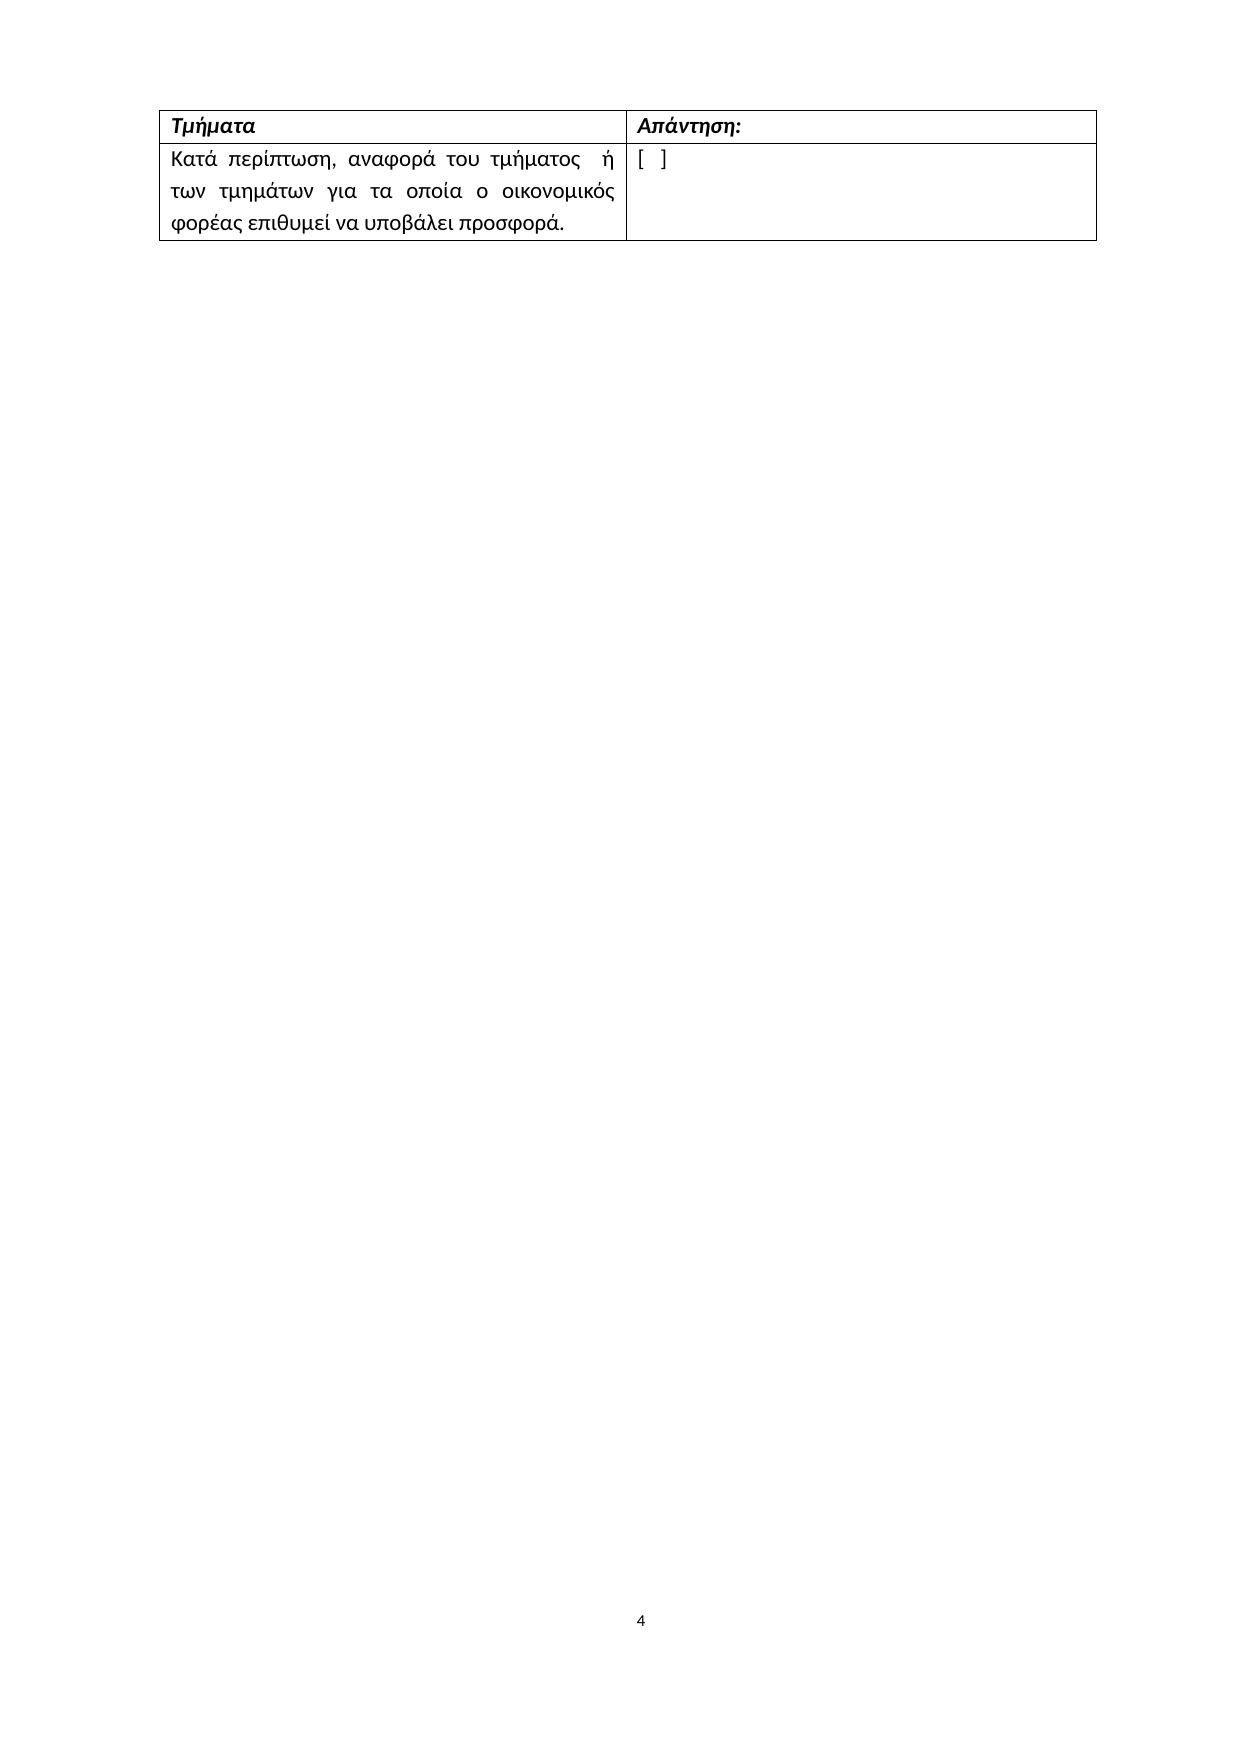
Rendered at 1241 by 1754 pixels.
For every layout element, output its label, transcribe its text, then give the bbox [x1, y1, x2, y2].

table_cell Τμήματα [160, 111, 626, 143]
table_cell Κατά περίπτωση, αναφορά του τμήματος ή των τμημάτων για τα οποία ο οικονομικός φορέας επιθυμεί να υποβάλει προσφορά. [160, 144, 626, 240]
table_cell Απάντηση: [627, 111, 1096, 143]
table_cell [ ] [627, 144, 1096, 240]
